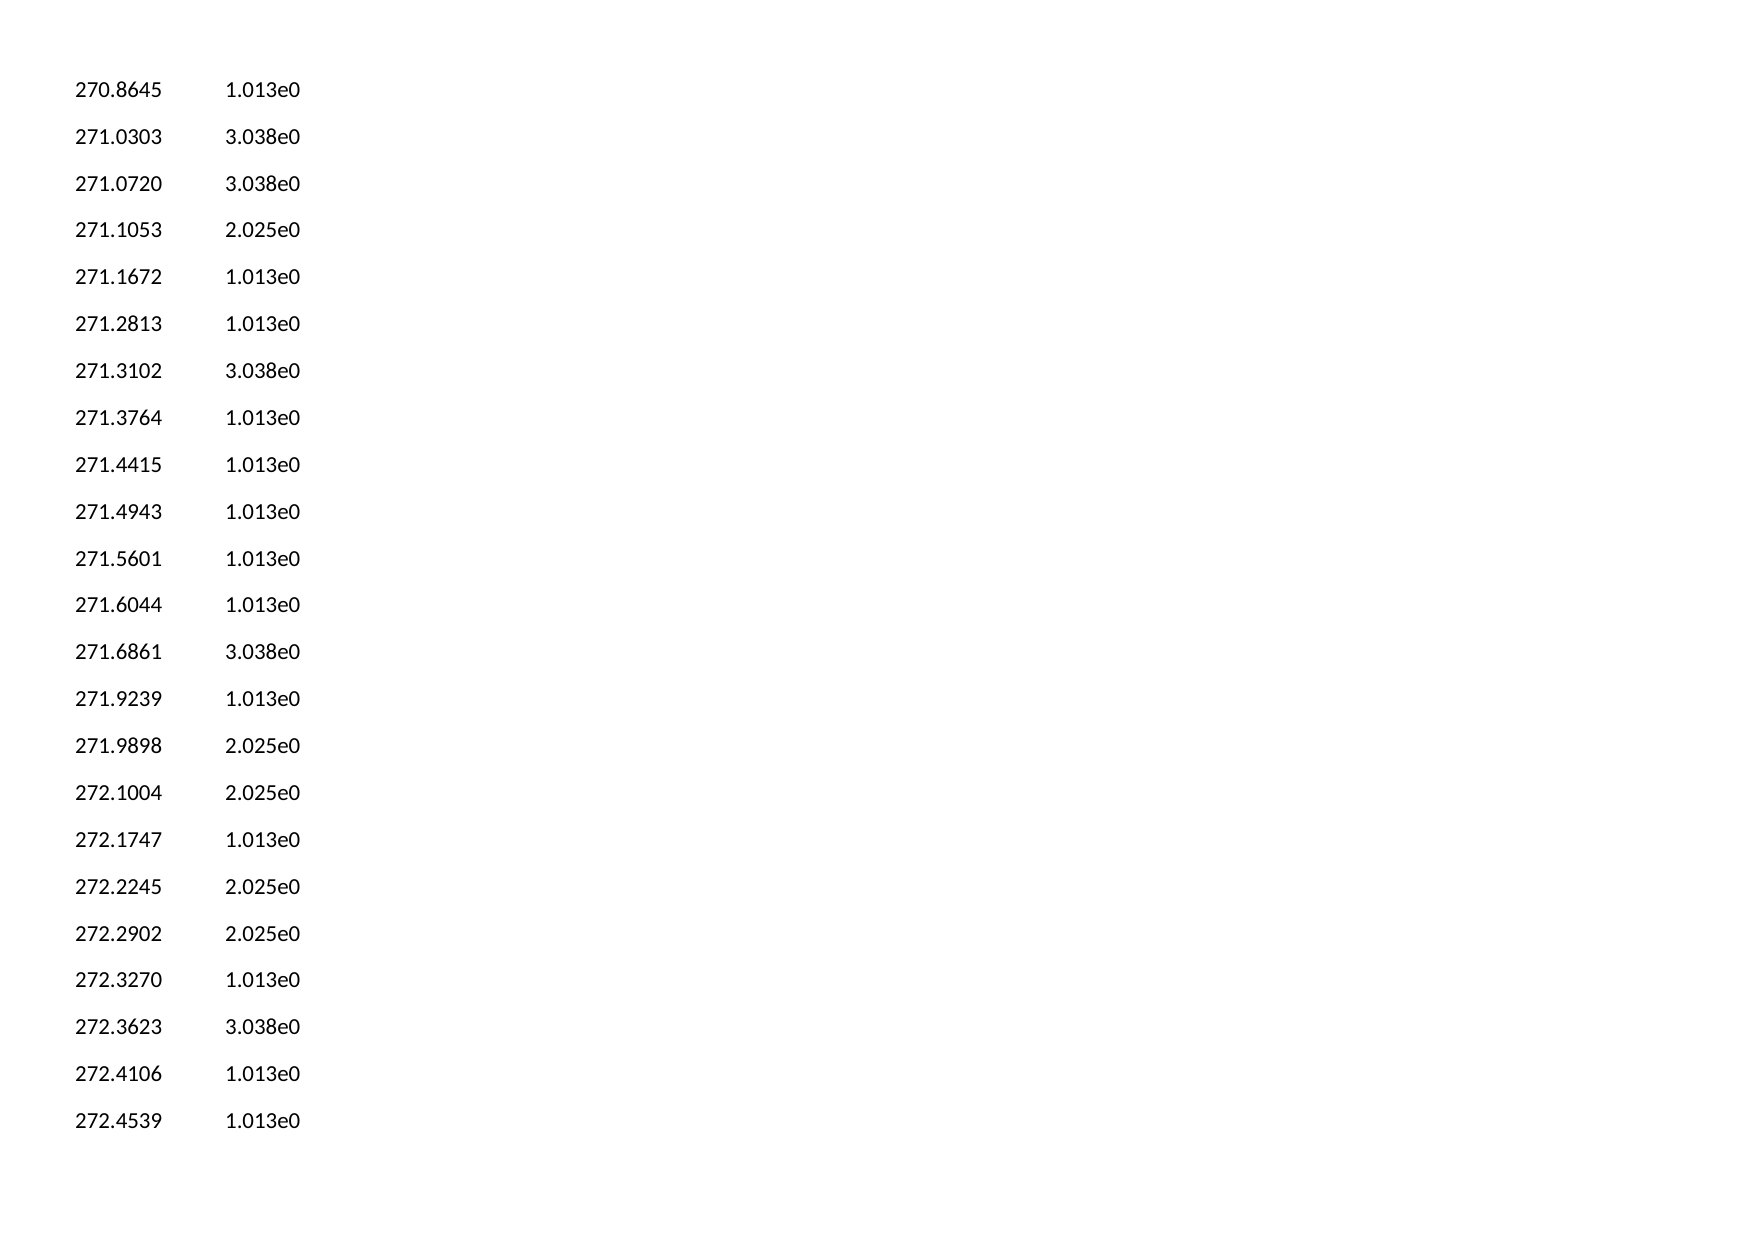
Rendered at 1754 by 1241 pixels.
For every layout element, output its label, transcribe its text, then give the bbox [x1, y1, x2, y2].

text 271.1672 1.013e0 [75, 262, 1679, 291]
text 271.9898 2.025e0 [75, 731, 1679, 759]
text 271.4415 1.013e0 [75, 450, 1679, 478]
text 272.1747 1.013e0 [75, 825, 1679, 853]
text 272.2245 2.025e0 [75, 872, 1679, 900]
text 271.4943 1.013e0 [75, 497, 1679, 525]
text 271.6044 1.013e0 [75, 591, 1679, 619]
text 272.3623 3.038e0 [75, 1012, 1679, 1041]
text 271.9239 1.013e0 [75, 684, 1679, 712]
text 271.0303 3.038e0 [75, 122, 1679, 150]
text 270.8645 1.013e0 [75, 75, 1679, 103]
text 272.4539 1.013e0 [75, 1106, 1679, 1134]
text 271.3764 1.013e0 [75, 403, 1679, 431]
text 271.1053 2.025e0 [75, 216, 1679, 244]
text 271.5601 1.013e0 [75, 544, 1679, 572]
text 271.3102 3.038e0 [75, 356, 1679, 384]
text 271.6861 3.038e0 [75, 637, 1679, 666]
text 272.1004 2.025e0 [75, 778, 1679, 806]
text 272.3270 1.013e0 [75, 966, 1679, 994]
text 272.4106 1.013e0 [75, 1059, 1679, 1087]
text 272.2902 2.025e0 [75, 919, 1679, 947]
text 271.0720 3.038e0 [75, 169, 1679, 197]
text 271.2813 1.013e0 [75, 309, 1679, 337]
